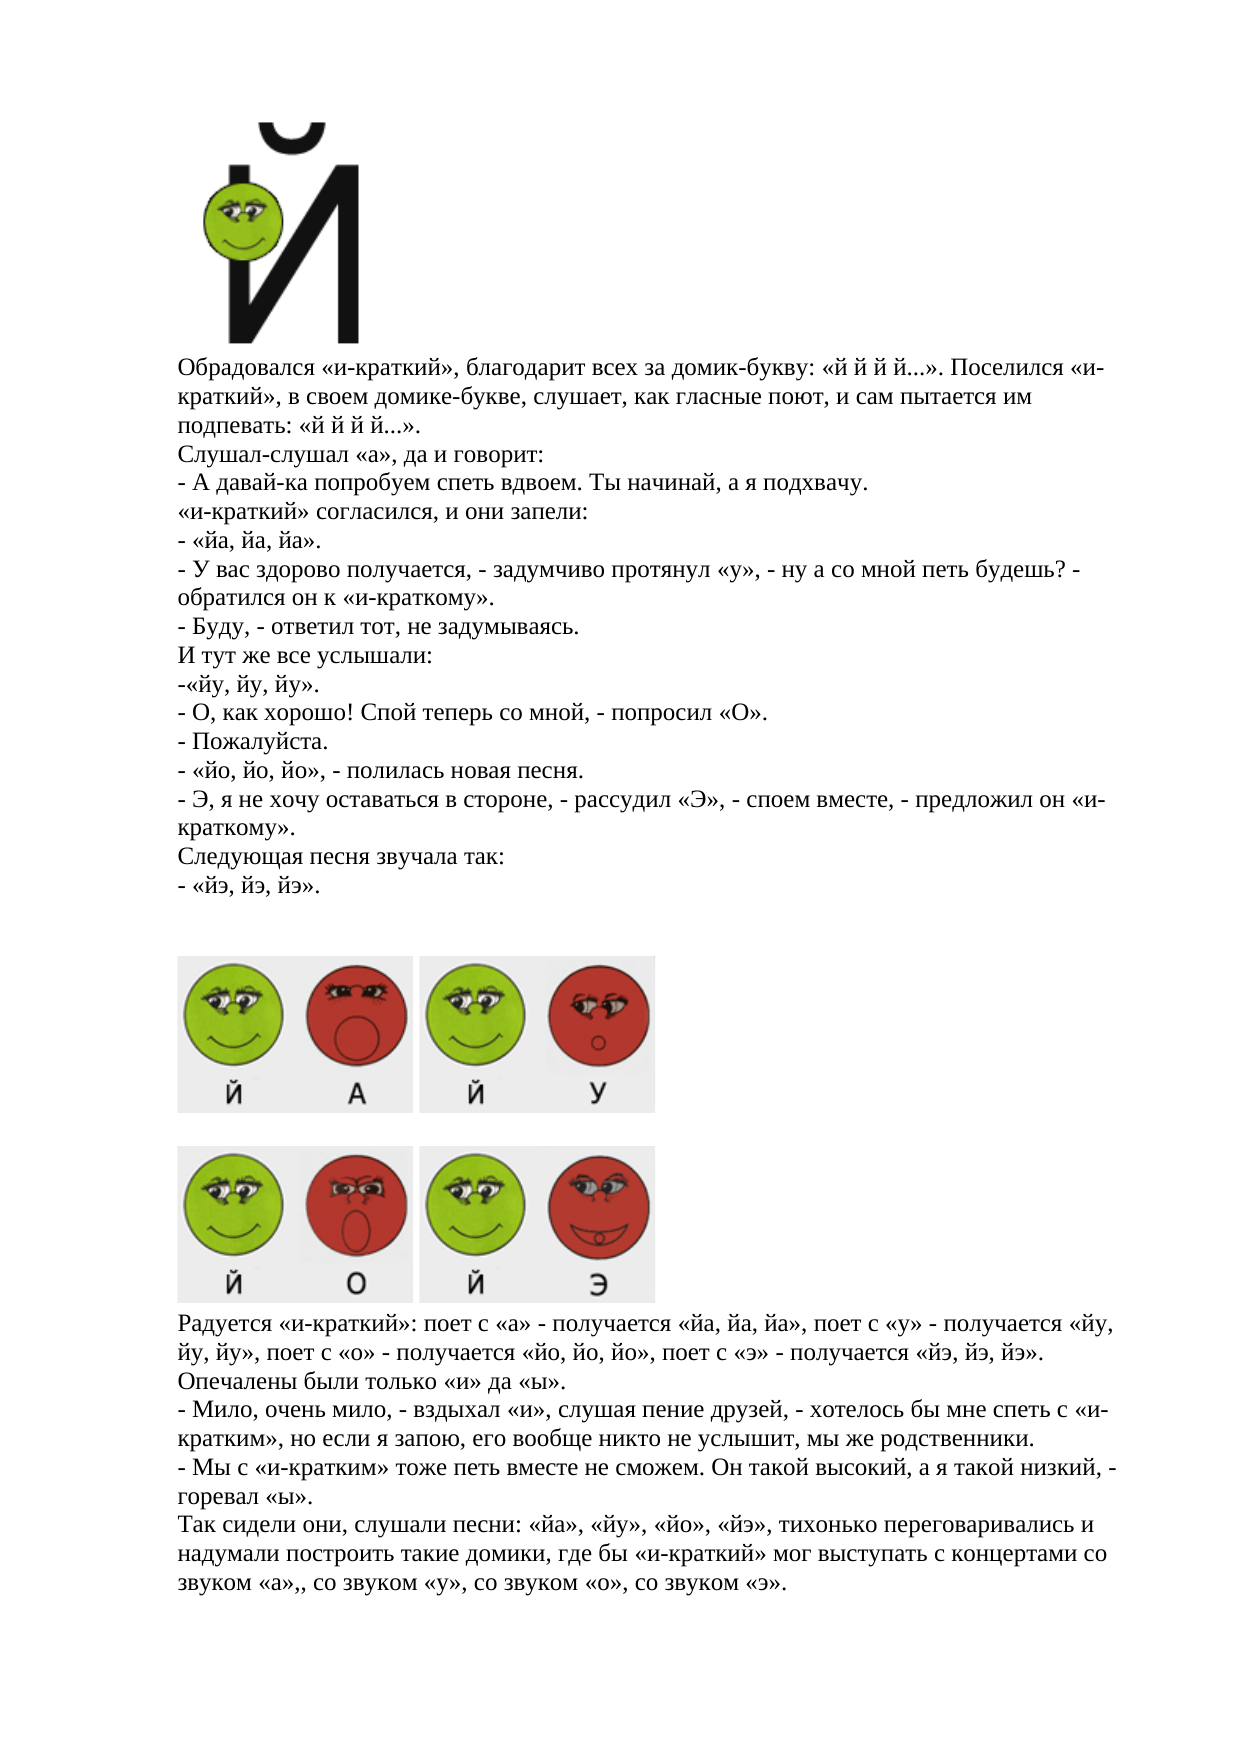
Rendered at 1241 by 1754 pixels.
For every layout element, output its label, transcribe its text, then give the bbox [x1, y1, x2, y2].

picture [419, 956, 656, 1113]
picture [177, 1146, 414, 1303]
picture [419, 1146, 656, 1303]
picture [177, 118, 412, 353]
text Обрадовался «и-краткий», благодарит всех за домик-букву: «й й й й...». Поселился «и-краткий», в своем домике-букве, слушает, как гласные поют, и сам пытается им подпевать: «й й й й...». [177, 352, 1152, 439]
text Опечалены были только «и» да «ы». - Мило, очень мило, - вздыхал «и», слушая пение друзей, - хотелось бы мне спеть с «и-кратким», но если я запою, его вообще никто не услышит, мы же родственники. - Мы с «и-кратким» тоже петь вместе не сможем. Он такой высокий, а я такой низкий, - горевал «ы». [177, 1366, 1152, 1509]
text Радуется «и-краткий»: поет с «а» - получается «йа, йа, йа», поет с «у» - получается «йу, йу, йу», поет с «о» - получается «йо, йо, йо», поет с «э» - получается «йэ, йэ, йэ». [177, 1308, 1152, 1366]
text Слушал-слушал «а», да и говорит: - А давай-ка попробуем спеть вдвоем. Ты начинай, а я подхвачу. «и-краткий» согласился, и они запели: - «йа, йа, йа». - У вас здорово получается, - задумчиво протянул «у», - ну а со мной петь будешь? - обратился он к «и-краткому». - Буду, - ответил тот, не задумываясь. И тут же все услышали: -«йу, йу, йу». - О, как хорошо! Спой теперь со мной, - попросил «О». - Пожалуйста. - «йо, йо, йо», - полилась новая песня. - Э, я не хочу оставаться в стороне, - рассудил «Э», - споем вместе, - предложил он «и-краткому». Следующая песня звучала так: - «йэ, йэ, йэ». [177, 439, 1152, 899]
text Так сидели они, слушали песни: «йа», «йу», «йо», «йэ», тихонько переговаривались и надумали построить такие домики, где бы «и-краткий» мог выступать с концертами со звуком «а»,, со звуком «у», со звуком «о», со звуком «э». [177, 1509, 1152, 1596]
picture [177, 956, 414, 1113]
